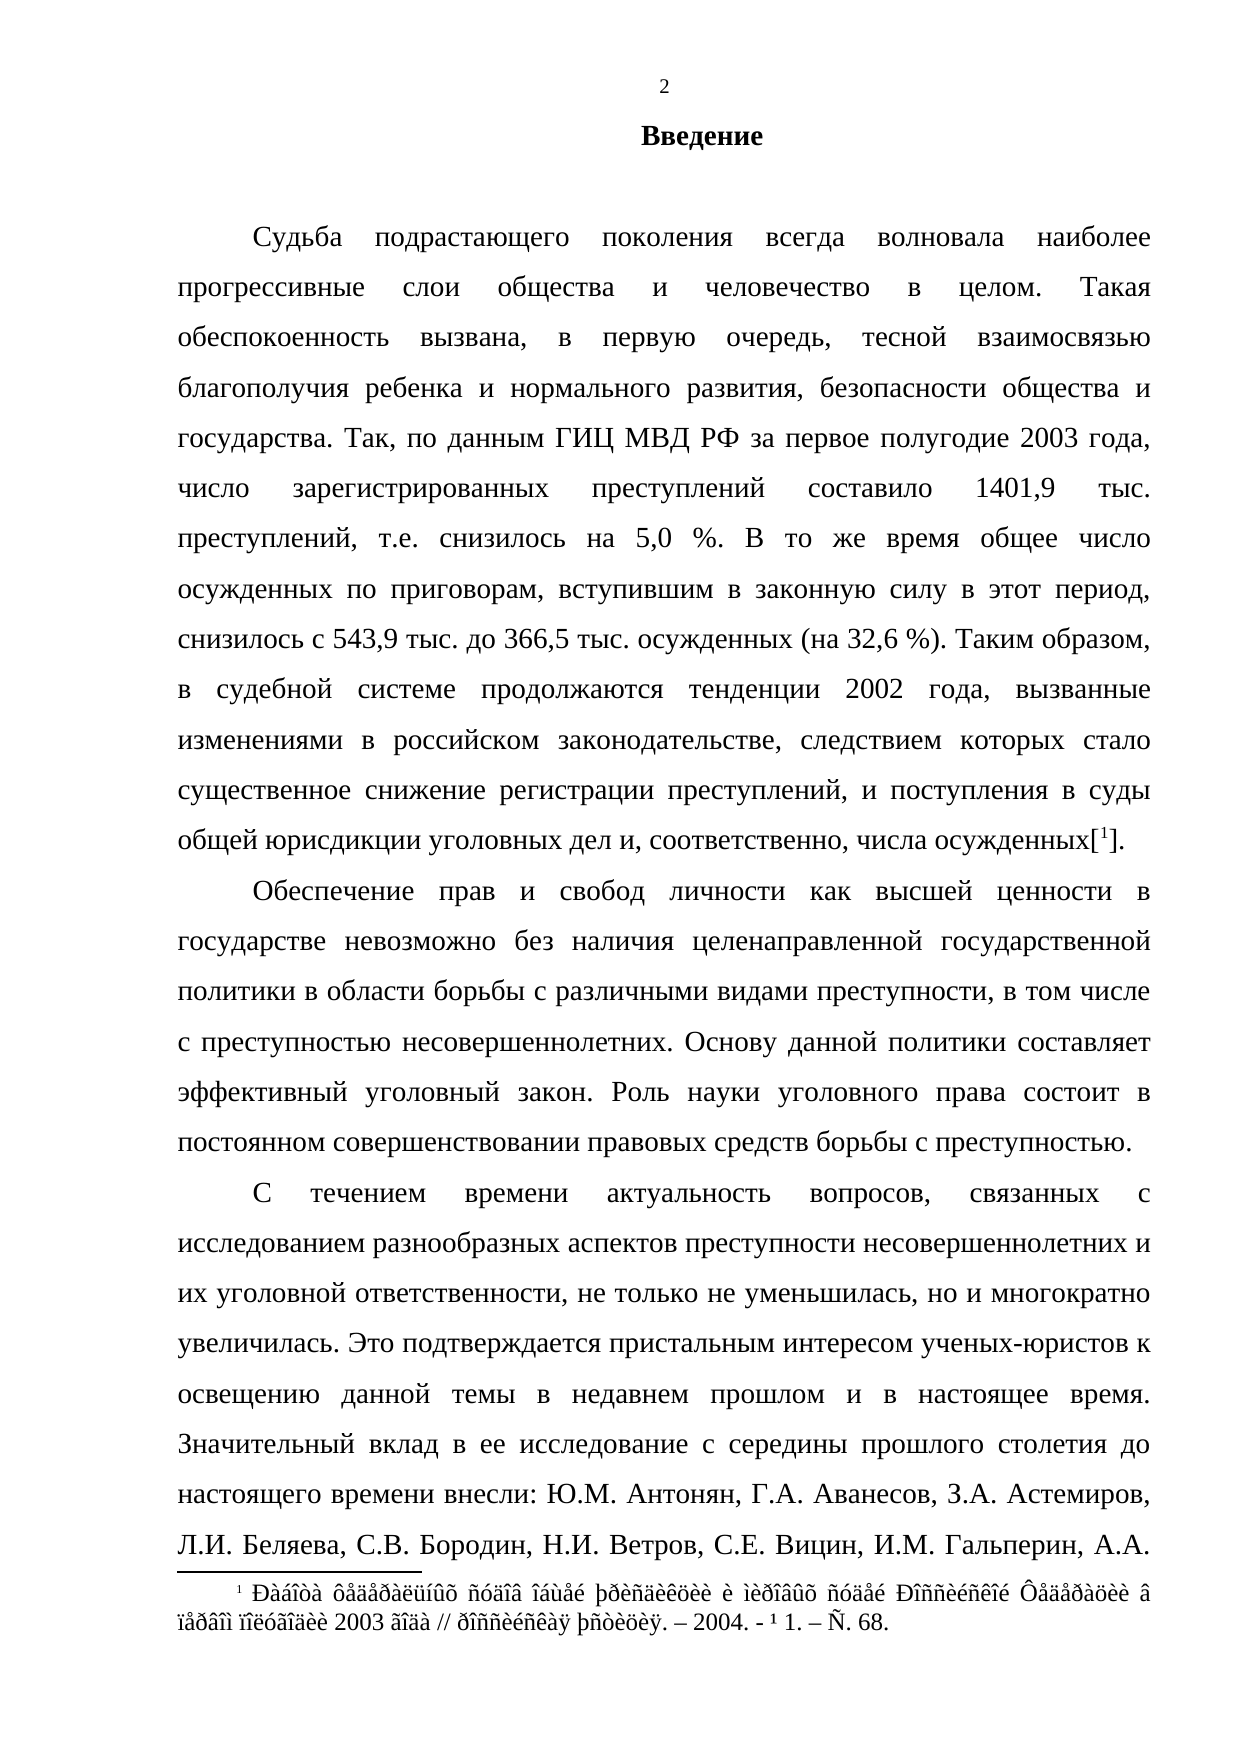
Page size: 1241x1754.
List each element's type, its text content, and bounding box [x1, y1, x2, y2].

text Судьба подрастающего поколения всегда волновала наиболее прогрессивные слои общества и человечество в целом. Такая обеспокоенность вызвана, в первую очередь, тесной взаимосвязью благополучия ребенка и нормального развития, безопасности общества и государства. Так, по данным ГИЦ МВД РФ за первое полугодие 2003 года, число зарегистрированных преступлений составило 1401,9 тыс. преступлений, т.е. снизилось на 5,0 %. В то же время общее число осужденных по приговорам, вступившим в законную силу в этот период, снизилось с 543,9 тыс. до 366,5 тыс. осужденных (на 32,6 %). Таким образом, в судебной системе продолжаются тенденции 2002 года, вызванные изменениями в российском законодательстве, следствием которых стало существенное снижение регистрации преступлений, и поступления в суды общей юрисдикции уголовных дел и, соответственно, числа осужденных[]. [177, 219, 1152, 856]
text Введение [177, 118, 1152, 152]
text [177, 1175, 1152, 1560]
text Обеспечение прав и свобод личности как высшей ценности в государстве невозможно без наличия целенаправленной государственной политики в области борьбы с различными видами преступности, в том числе с преступностью несовершеннолетних. Основу данной политики составляет эффективный уголовный закон. Роль науки уголовного права состоит в постоянном совершенствовании правовых средств борьбы с преступностью. [177, 873, 1152, 1158]
